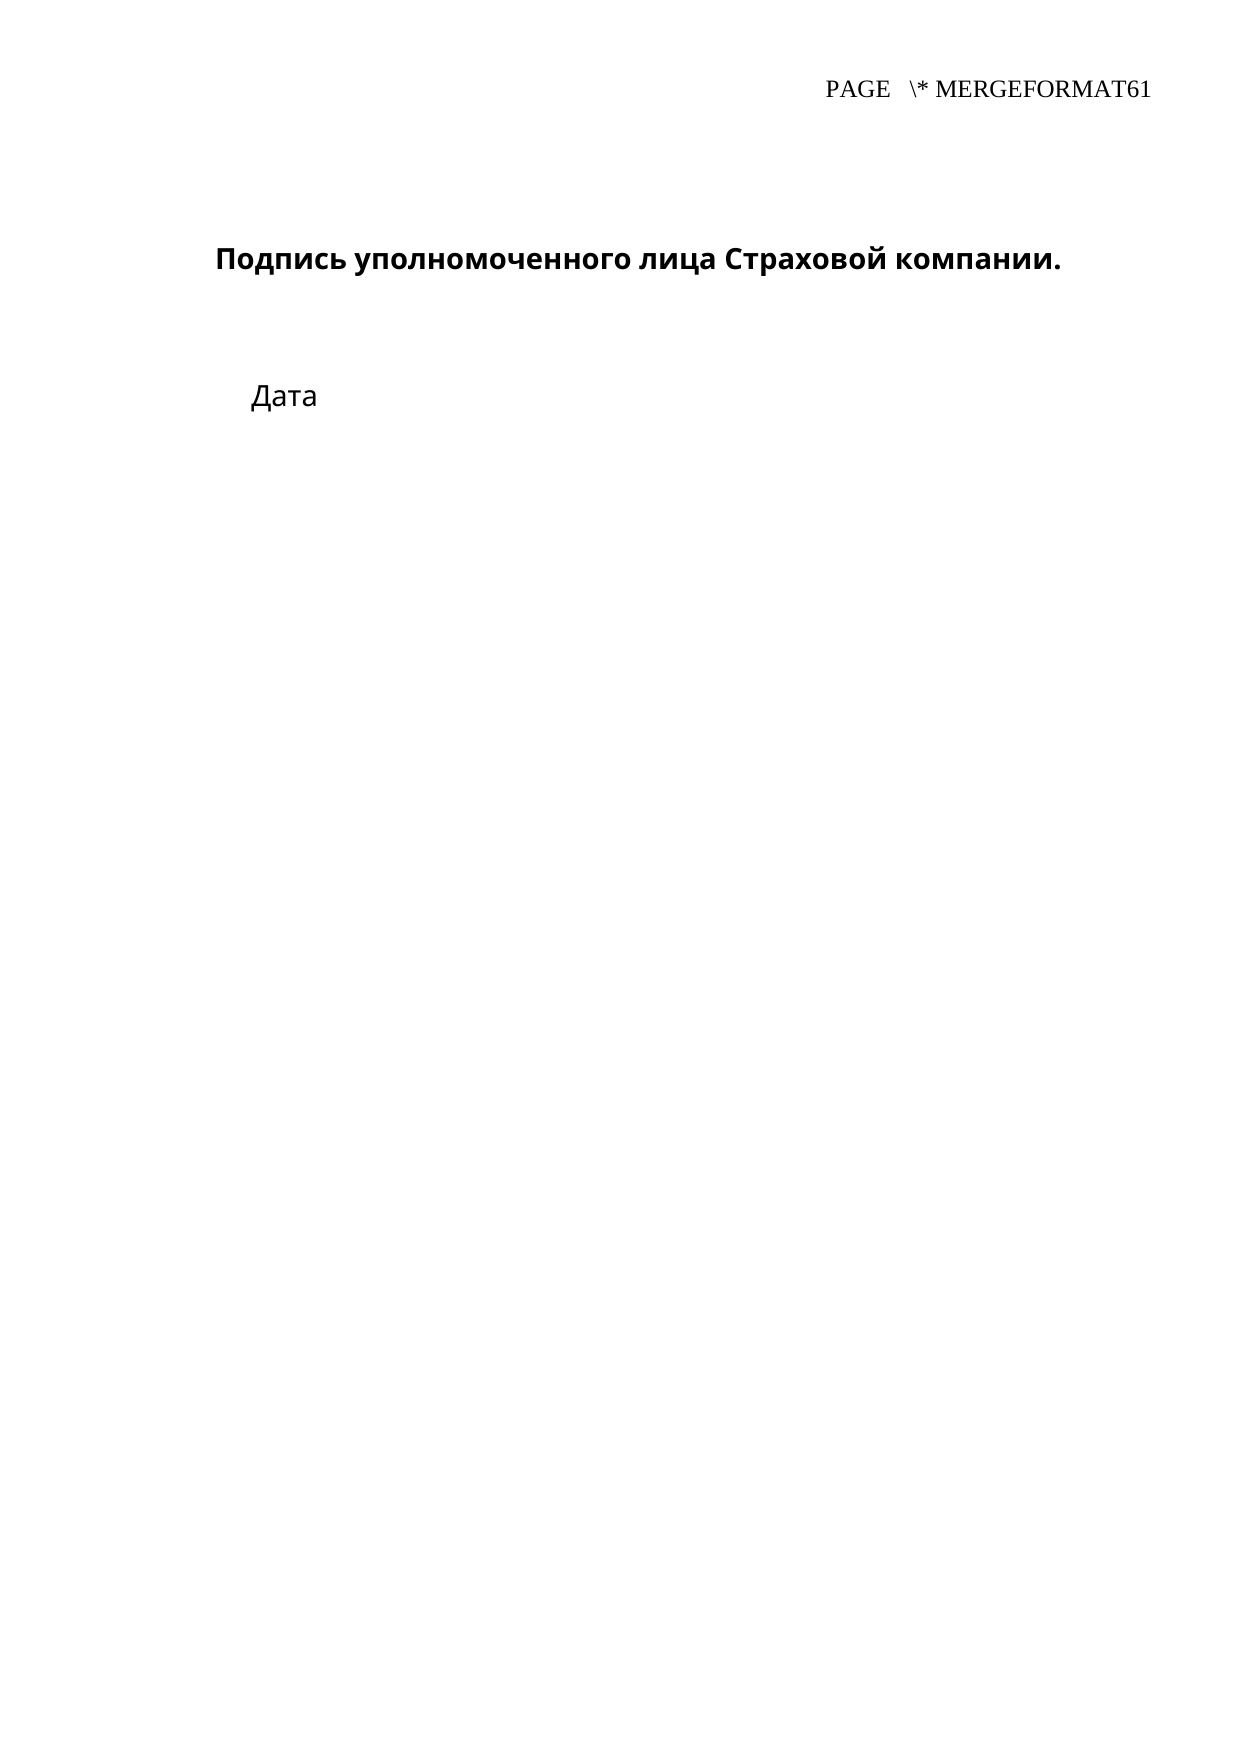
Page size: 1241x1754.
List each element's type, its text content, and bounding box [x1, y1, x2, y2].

text Подпись уполномоченного лица Страховой компании. [177, 238, 1152, 278]
text Дата [177, 375, 1152, 415]
